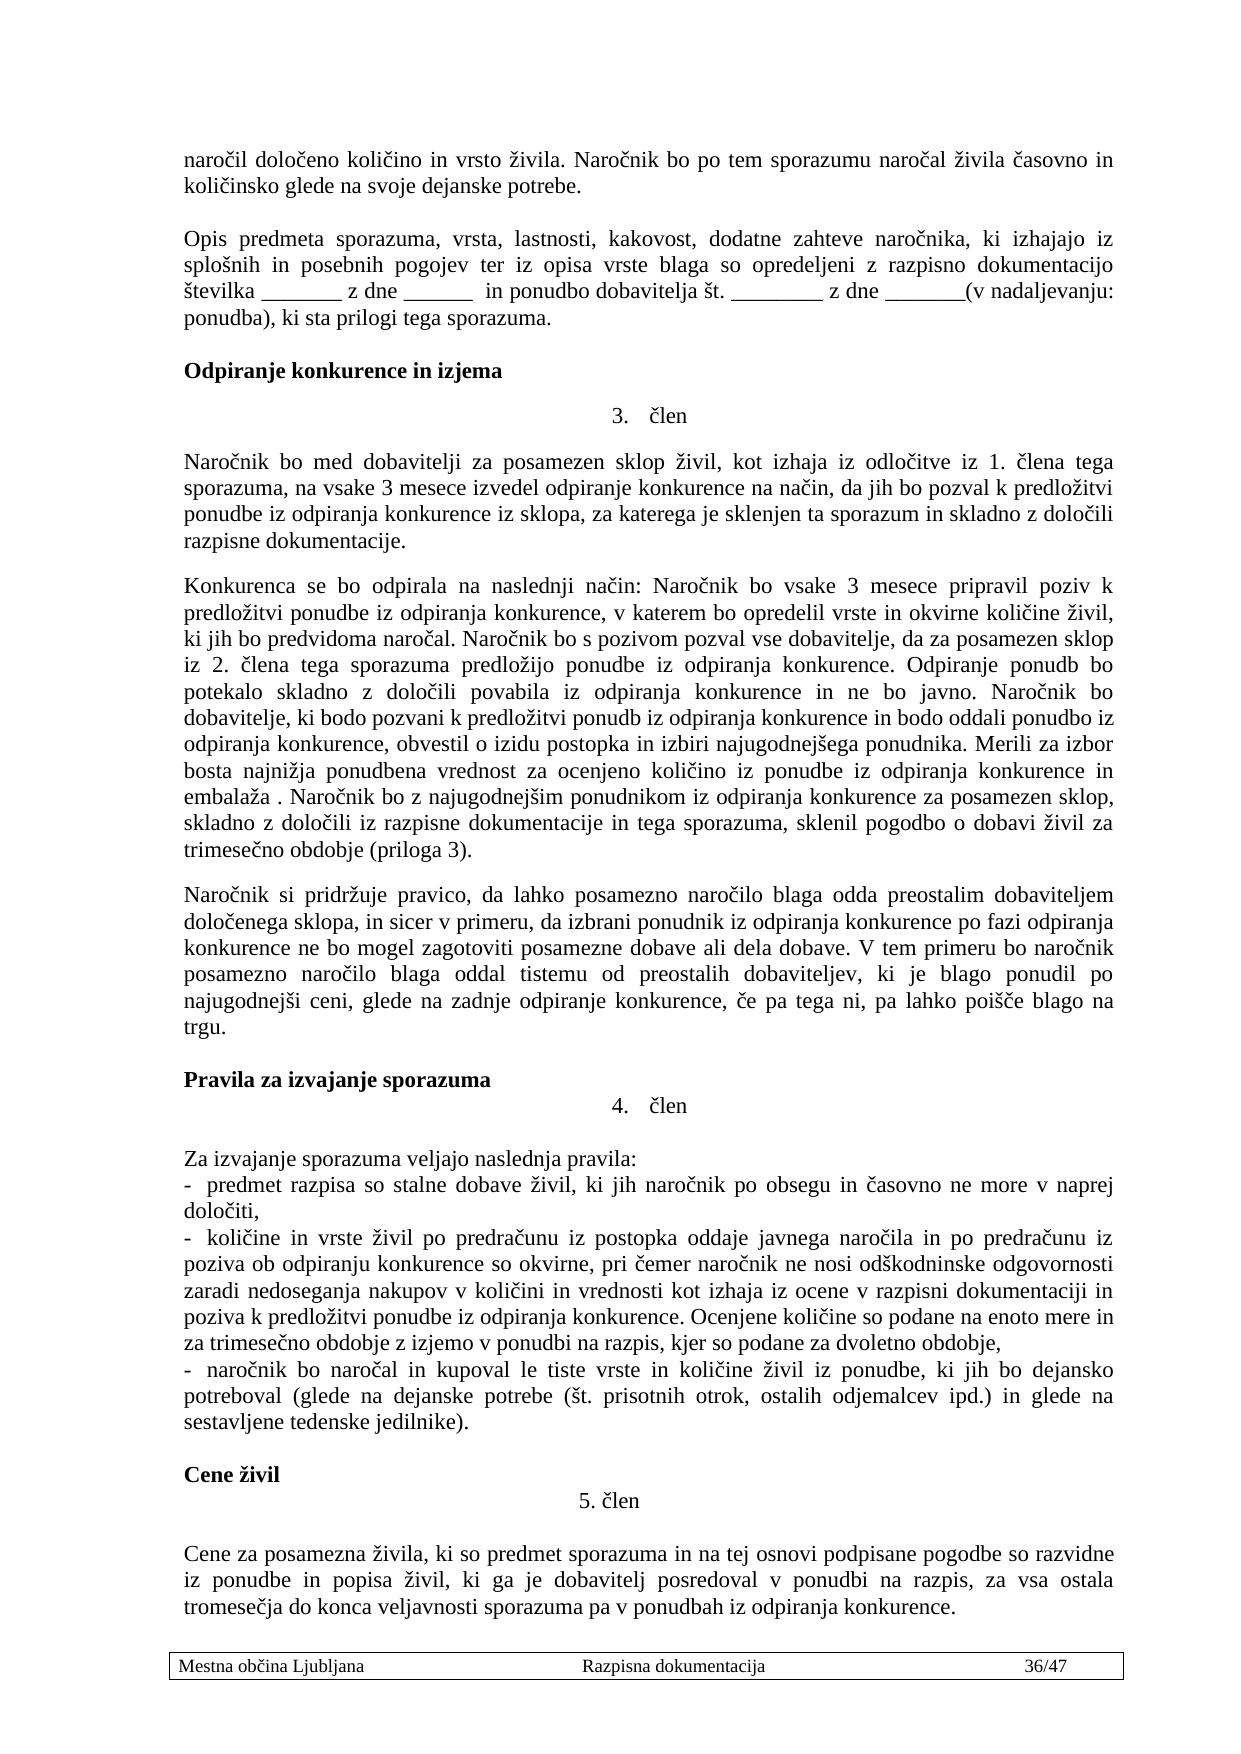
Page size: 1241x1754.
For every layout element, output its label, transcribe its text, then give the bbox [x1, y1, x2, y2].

list Naročnik bo med dobavitelji za posamezen sklop živil, kot izhaja iz odločitve iz 1. člena tega sporazuma, na vsake 3 mesece izvedel odpiranje konkurence na način, da jih bo pozval k predložitvi ponudbe iz odpiranja konkurence iz sklopa, za katerega je sklenjen ta sporazum in skladno z določili razpisne dokumentacije. [184, 448, 1115, 553]
text Cene za posamezna živila, ki so predmet sporazuma in na tej osnovi podpisane pogodbe so razvidne iz ponudbe in popisa živil, ki ga je dobavitelj posredoval v ponudbi na razpis, za vsa ostala tromesečja do konca veljavnosti sporazuma pa v ponudbah iz odpiranja konkurence. [184, 1540, 1115, 1619]
list člen [184, 1092, 1115, 1118]
text Naročnik si pridržuje pravico, da lahko posamezno naročilo blaga odda preostalim dobaviteljem določenega sklopa, in sicer v primeru, da izbrani ponudnik iz odpiranja konkurence po fazi odpiranja konkurence ne bo mogel zagotoviti posamezne dobave ali dela dobave. V tem primeru bo naročnik posamezno naročilo blaga oddal tistemu od preostalih dobaviteljev, ki je blago ponudil po najugodnejši ceni, glede na zadnje odpiranje konkurence, če pa tega ni, pa lahko poišče blago na trgu. [184, 881, 1115, 1039]
text Odpiranje konkurence in izjema [184, 357, 1115, 383]
text Cene živil [184, 1461, 1115, 1487]
list predmet razpisa so stalne dobave živil, ki jih naročnik po obsegu in časovno ne more v naprej določiti, [184, 1171, 1115, 1224]
text Pravila za izvajanje sporazuma [184, 1066, 1115, 1092]
list količine in vrste živil po predračunu iz postopka oddaje javnega naročila in po predračunu iz poziva ob odpiranju konkurence so okvirne, pri čemer naročnik ne nosi odškodninske odgovornosti zaradi nedoseganja nakupov v količini in vrednosti kot izhaja iz ocene v razpisni dokumentaciji in poziva k predložitvi ponudbe iz odpiranja konkurence. Ocenjene količine so podane na enoto mere in za trimesečno obdobje z izjemo v ponudbi na razpis, kjer so podane za dvoletno obdobje, [184, 1224, 1115, 1356]
text Za izvajanje sporazuma veljajo naslednja pravila: [184, 1145, 1115, 1171]
list Konkurenca se bo odpirala na naslednji način: Naročnik bo vsake 3 mesece pripravil poziv k predložitvi ponudbe iz odpiranja konkurence, v katerem bo opredelil vrste in okvirne količine živil, ki jih bo predvidoma naročal. Naročnik bo s pozivom pozval vse dobavitelje, da za posamezen sklop iz 2. člena tega sporazuma predložijo ponudbe iz odpiranja konkurence. Odpiranje ponudb bo potekalo skladno z določili povabila iz odpiranja konkurence in ne bo javno. Naročnik bo dobavitelje, ki bodo pozvani k predložitvi ponudb iz odpiranja konkurence in bodo oddali ponudbo iz odpiranja konkurence, obvestil o izidu postopka in izbiri najugodnejšega ponudnika. Merili za izbor bosta najnižja ponudbena vrednost za ocenjeno količino iz ponudbe iz odpiranja konkurence in embalaža . Naročnik bo z najugodnejšim ponudnikom iz odpiranja konkurence za posamezen sklop, skladno z določili iz razpisne dokumentacije in tega sporazuma, sklenil pogodbo o dobavi živil za trimesečno obdobje (priloga 3). [184, 572, 1115, 862]
text Opis predmeta sporazuma, vrsta, lastnosti, kakovost, dodatne zahteve naročnika, ki izhajajo iz splošnih in posebnih pogojev ter iz opisa vrste blaga so opredeljeni z razpisno dokumentacijo številka _______ z dne ______ in ponudbo dobavitelja št. ________ z dne _______(v nadaljevanju: ponudba), ki sta prilogi tega sporazuma. [184, 225, 1115, 330]
list člen [184, 402, 1115, 428]
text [184, 146, 1115, 198]
list naročnik bo naročal in kupoval le tiste vrste in količine živil iz ponudbe, ki jih bo dejansko potreboval (glede na dejanske potrebe (št. prisotnih otrok, ostalih odjemalcev ipd.) in glede na sestavljene tedenske jedilnike). [184, 1356, 1115, 1435]
text 5. člen [103, 1487, 1115, 1514]
